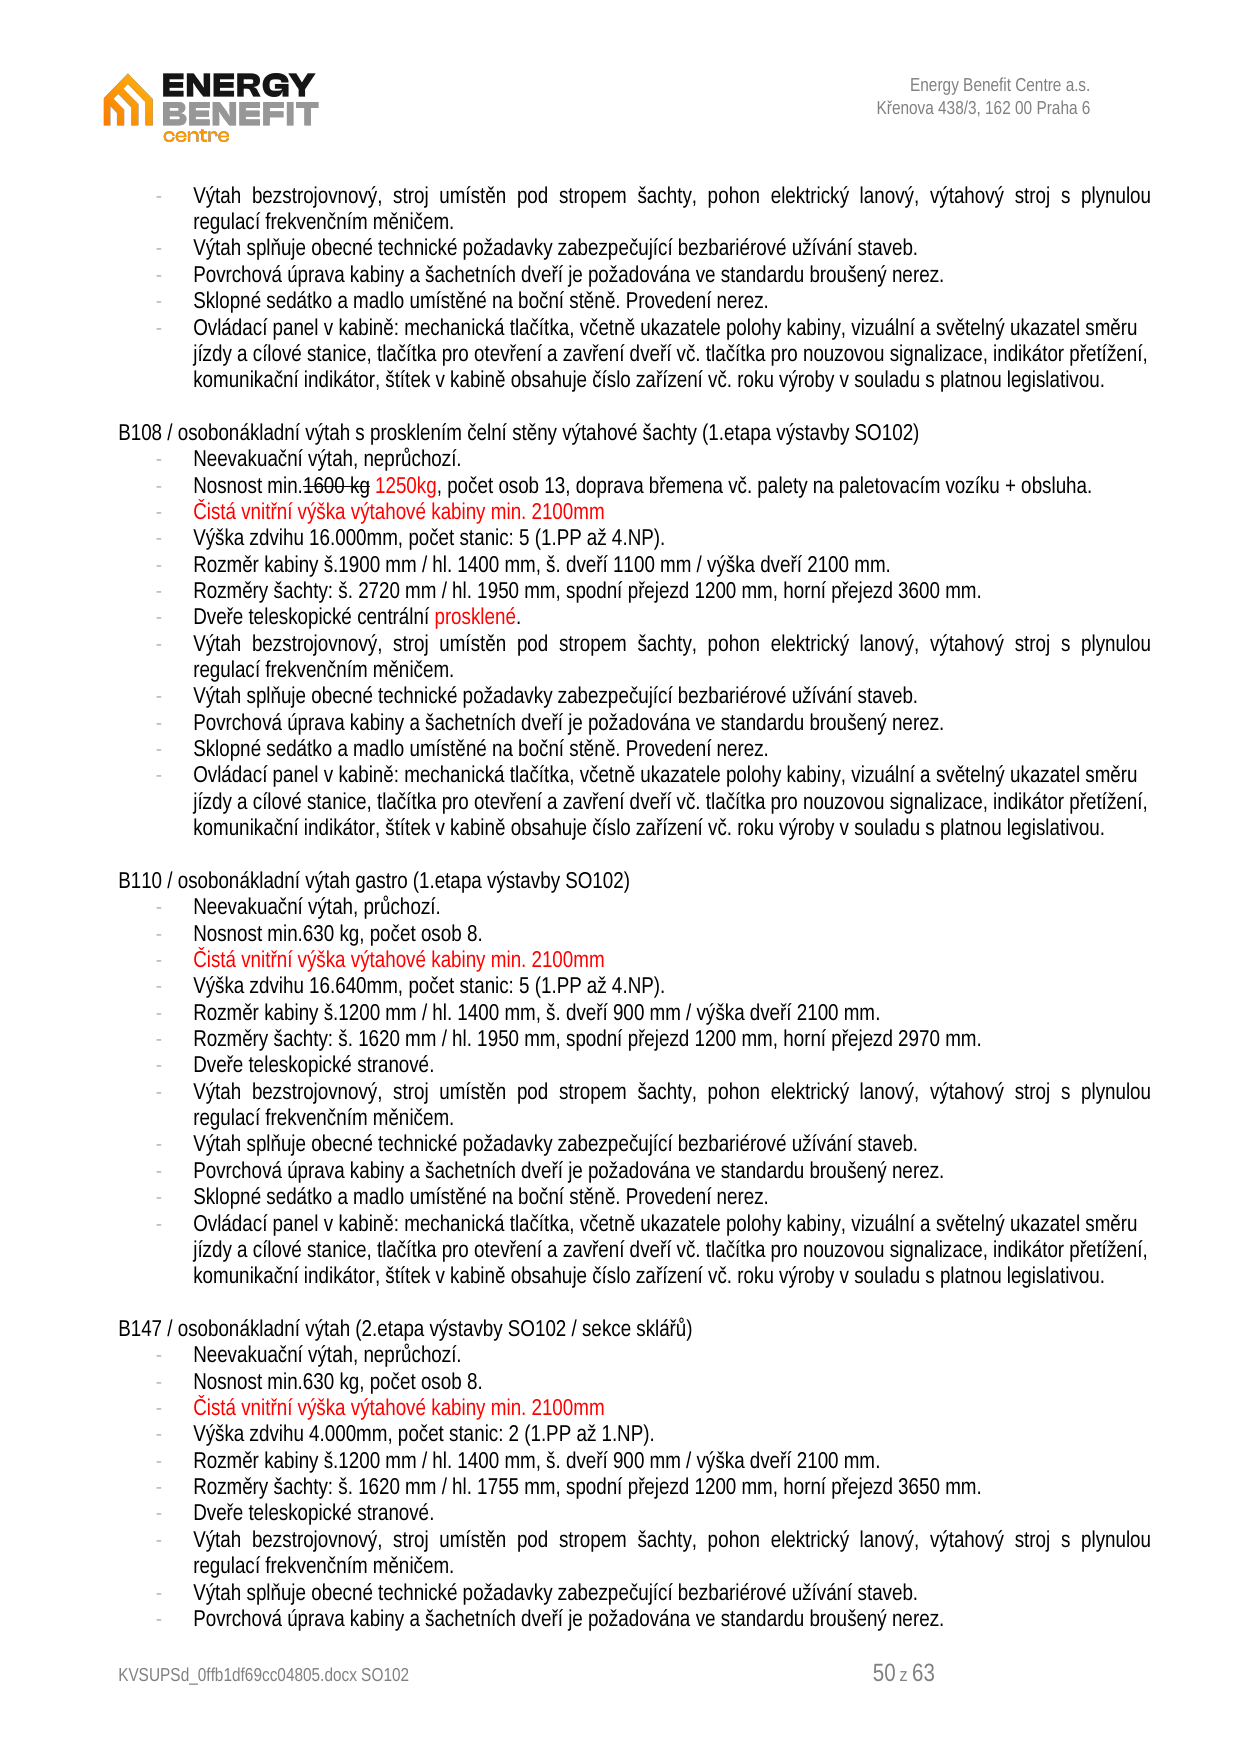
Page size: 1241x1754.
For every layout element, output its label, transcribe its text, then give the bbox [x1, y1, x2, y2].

list Dveře teleskopické centrální prosklené. [156, 603, 1152, 630]
text B110 / osobonákladní výtah gastro (1.etapa výstavby SO102) [118, 867, 1152, 893]
list Výtah bezstrojovnový, stroj umístěn pod stropem šachty, pohon elektrický lanový, výtahový stroj s plynulou regulací frekvenčním měničem. [156, 630, 1152, 682]
list Neevakuační výtah, průchozí. [156, 893, 1152, 919]
list Výtah bezstrojovnový, stroj umístěn pod stropem šachty, pohon elektrický lanový, výtahový stroj s plynulou regulací frekvenčním měničem. [156, 1078, 1152, 1130]
list Výtah splňuje obecné technické požadavky zabezpečující bezbariérové užívání staveb. [156, 234, 1152, 261]
list Výtah bezstrojovnový, stroj umístěn pod stropem šachty, pohon elektrický lanový, výtahový stroj s plynulou regulací frekvenčním měničem. [156, 1526, 1152, 1578]
list Sklopné sedátko a madlo umístěné na boční stěně. Provedení nerez. [156, 287, 1152, 313]
list Rozměry šachty: š. 1620 mm / hl. 1755 mm, spodní přejezd 1200 mm, horní přejezd 3650 mm. [156, 1473, 1152, 1499]
list Rozměry šachty: š. 2720 mm / hl. 1950 mm, spodní přejezd 1200 mm, horní přejezd 3600 mm. [156, 577, 1152, 603]
list Rozměry šachty: š. 1620 mm / hl. 1950 mm, spodní přejezd 1200 mm, horní přejezd 2970 mm. [156, 1025, 1152, 1051]
list Výtah splňuje obecné technické požadavky zabezpečující bezbariérové užívání staveb. [156, 1130, 1152, 1157]
list Rozměr kabiny š.1200 mm / hl. 1400 mm, š. dveří 900 mm / výška dveří 2100 mm. [156, 999, 1152, 1025]
list Neevakuační výtah, neprůchozí. [156, 1341, 1152, 1368]
list Povrchová úprava kabiny a šachetních dveří je požadována ve standardu broušený nerez. [156, 709, 1152, 735]
list Neevakuační výtah, neprůchozí. [156, 445, 1152, 472]
list Rozměr kabiny š.1900 mm / hl. 1400 mm, š. dveří 1100 mm / výška dveří 2100 mm. [156, 551, 1152, 577]
list Rozměr kabiny š.1200 mm / hl. 1400 mm, š. dveří 900 mm / výška dveří 2100 mm. [156, 1447, 1152, 1473]
text B147 / osobonákladní výtah (2.etapa výstavby SO102 / sekce sklářů) [118, 1315, 1152, 1341]
list Nosnost min.630 kg, počet osob 8. [156, 919, 1152, 946]
list Sklopné sedátko a madlo umístěné na boční stěně. Provedení nerez. [156, 735, 1152, 761]
list Výtah splňuje obecné technické požadavky zabezpečující bezbariérové užívání staveb. [156, 1578, 1152, 1605]
list Čistá vnitřní výška výtahové kabiny min. 2100mm [156, 1394, 1152, 1420]
list Povrchová úprava kabiny a šachetních dveří je požadována ve standardu broušený nerez. [156, 261, 1152, 287]
list Dveře teleskopické stranové. [156, 1051, 1152, 1078]
list Sklopné sedátko a madlo umístěné na boční stěně. Provedení nerez. [156, 1183, 1152, 1209]
list Povrchová úprava kabiny a šachetních dveří je požadována ve standardu broušený nerez. [156, 1605, 1152, 1631]
list Výtah bezstrojovnový, stroj umístěn pod stropem šachty, pohon elektrický lanový, výtahový stroj s plynulou regulací frekvenčním měničem. [156, 182, 1152, 234]
list Nosnost min.630 kg, počet osob 8. [156, 1368, 1152, 1394]
list Nosnost min.1600 kg 1250kg, počet osob 13, doprava břemena vč. palety na paletovacím vozíku + obsluha. [156, 472, 1152, 498]
list Povrchová úprava kabiny a šachetních dveří je požadována ve standardu broušený nerez. [156, 1157, 1152, 1183]
list Výtah splňuje obecné technické požadavky zabezpečující bezbariérové užívání staveb. [156, 682, 1152, 709]
list Čistá vnitřní výška výtahové kabiny min. 2100mm [156, 946, 1152, 972]
list Výška zdvihu 16.640mm, počet stanic: 5 (1.PP až 4.NP). [156, 972, 1152, 999]
picture [103, 73, 319, 142]
list Čistá vnitřní výška výtahové kabiny min. 2100mm [156, 498, 1152, 524]
list Výška zdvihu 4.000mm, počet stanic: 2 (1.PP až 1.NP). [156, 1420, 1152, 1447]
list Dveře teleskopické stranové. [156, 1499, 1152, 1526]
text B108 / osobonákladní výtah s prosklením čelní stěny výtahové šachty (1.etapa výstavby SO102) [118, 419, 1152, 445]
list Výška zdvihu 16.000mm, počet stanic: 5 (1.PP až 4.NP). [156, 524, 1152, 551]
